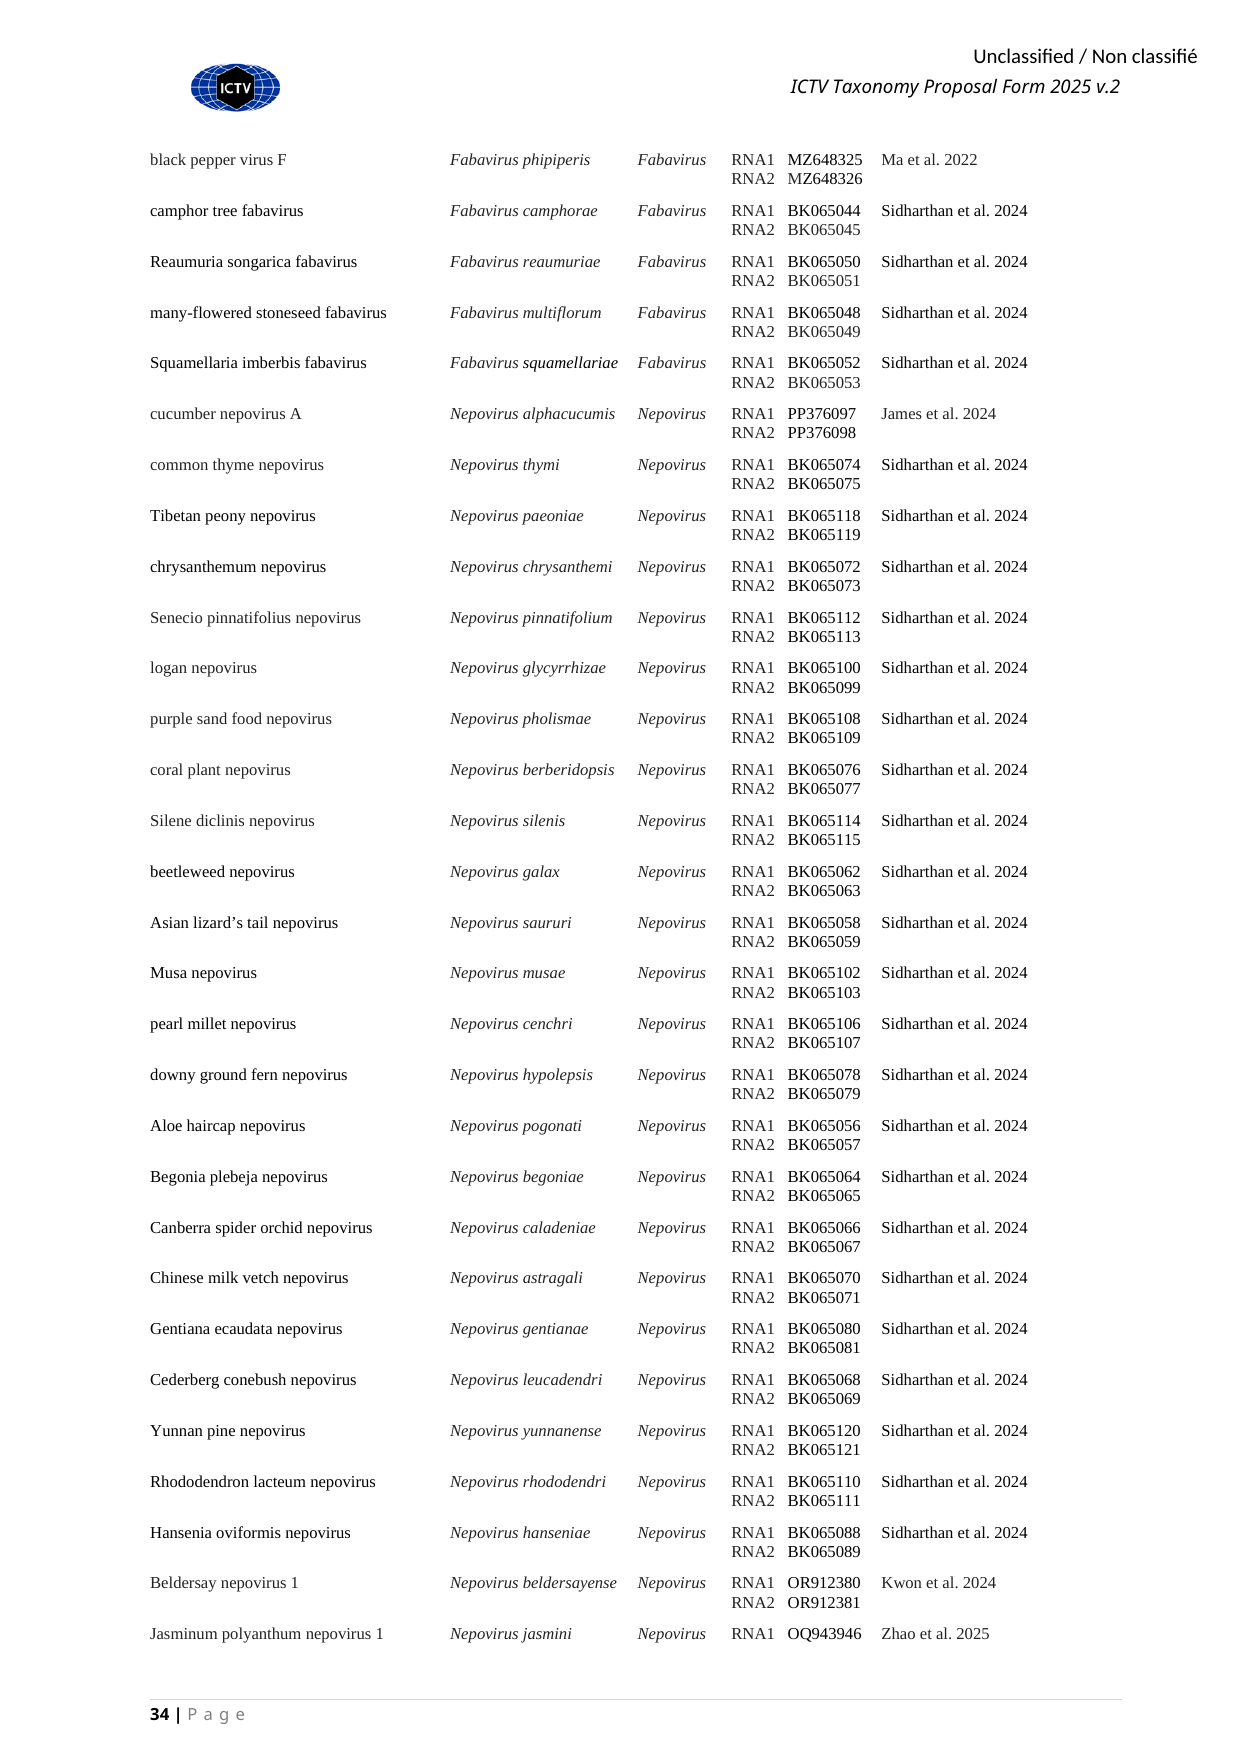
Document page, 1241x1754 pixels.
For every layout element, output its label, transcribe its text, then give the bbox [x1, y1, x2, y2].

text RNA2 BK065121 [150, 1440, 1122, 1459]
text Senecio pinnatifolius nepovirus Nepovirus pinnatifolium Nepovirus RNA1 BK065112 Sidharthan et al. 2024 [150, 607, 1122, 627]
text Beldersay nepovirus 1 Nepovirus beldersayense Nepovirus RNA1 OR912380 Kwon et al. 2024 [150, 1573, 1122, 1592]
text beetleweed nepovirus Nepovirus galax Nepovirus RNA1 BK065062 Sidharthan et al. 2024 [150, 862, 1122, 881]
text RNA2 BK065063 [150, 881, 1122, 900]
text RNA2 BK065115 [150, 830, 1122, 849]
text RNA2 BK065111 [150, 1491, 1122, 1510]
text black pepper virus F Fabavirus phipiperis Fabavirus RNA1 MZ648325 Ma et al. 2022 [150, 150, 1122, 169]
text RNA2 BK065073 [150, 576, 1122, 595]
text Aloe haircap nepovirus Nepovirus pogonati Nepovirus RNA1 BK065056 Sidharthan et al. 2024 [150, 1116, 1122, 1135]
text RNA2 BK065107 [150, 1033, 1122, 1052]
text RNA2 MZ648326 [150, 169, 1122, 188]
text RNA2 BK065103 [150, 982, 1122, 1002]
text Cederberg conebush nepovirus Nepovirus leucadendri Nepovirus RNA1 BK065068 Sidharthan et al. 2024 [150, 1370, 1122, 1389]
text logan nepovirus Nepovirus glycyrrhizae Nepovirus RNA1 BK065100 Sidharthan et al. 2024 [150, 658, 1122, 677]
text chrysanthemum nepovirus Nepovirus chrysanthemi Nepovirus RNA1 BK065072 Sidharthan et al. 2024 [150, 557, 1122, 576]
text Musa nepovirus Nepovirus musae Nepovirus RNA1 BK065102 Sidharthan et al. 2024 [150, 963, 1122, 982]
text RNA2 BK065079 [150, 1084, 1122, 1103]
text RNA2 BK065099 [150, 677, 1122, 697]
text RNA2 OR912381 [150, 1592, 1122, 1612]
text RNA2 BK065077 [150, 779, 1122, 798]
text RNA2 BK065045 [150, 220, 1122, 239]
text RNA2 BK065109 [150, 728, 1122, 747]
text Asian lizard’s tail nepovirus Nepovirus saururi Nepovirus RNA1 BK065058 Sidharthan et al. 2024 [150, 912, 1122, 932]
text RNA2 BK065069 [150, 1389, 1122, 1408]
text RNA2 BK065071 [150, 1287, 1122, 1307]
text Canberra spider orchid nepovirus Nepovirus caladeniae Nepovirus RNA1 BK065066 Sidharthan et al. 2024 [150, 1217, 1122, 1237]
text Begonia plebeja nepovirus Nepovirus begoniae Nepovirus RNA1 BK065064 Sidharthan et al. 2024 [150, 1167, 1122, 1186]
text purple sand food nepovirus Nepovirus pholismae Nepovirus RNA1 BK065108 Sidharthan et al. 2024 [150, 709, 1122, 728]
text pearl millet nepovirus Nepovirus cenchri Nepovirus RNA1 BK065106 Sidharthan et al. 2024 [150, 1014, 1122, 1033]
text camphor tree fabavirus Fabavirus camphorae Fabavirus RNA1 BK065044 Sidharthan et al. 2024 [150, 201, 1122, 220]
text Rhododendron lacteum nepovirus Nepovirus rhododendri Nepovirus RNA1 BK065110 Sidharthan et al. 2024 [150, 1472, 1122, 1491]
text RNA2 BK065059 [150, 932, 1122, 951]
picture [190, 56, 282, 113]
text RNA2 BK065081 [150, 1338, 1122, 1357]
text RNA2 BK065057 [150, 1135, 1122, 1154]
text common thyme nepovirus Nepovirus thymi Nepovirus RNA1 BK065074 Sidharthan et al. 2024 [150, 455, 1122, 474]
text Reaumuria songarica fabavirus Fabavirus reaumuriae Fabavirus RNA1 BK065050 Sidharthan et al. 2024 [150, 252, 1122, 271]
text RNA2 BK065089 [150, 1542, 1122, 1561]
text Tibetan peony nepovirus Nepovirus paeoniae Nepovirus RNA1 BK065118 Sidharthan et al. 2024 [150, 506, 1122, 525]
text RNA2 PP376098 [150, 423, 1122, 442]
text Jasminum polyanthum nepovirus 1 Nepovirus jasmini Nepovirus RNA1 OQ943946 Zhao et al. 2025 [150, 1624, 1122, 1643]
text Silene diclinis nepovirus Nepovirus silenis Nepovirus RNA1 BK065114 Sidharthan et al. 2024 [150, 811, 1122, 830]
text Gentiana ecaudata nepovirus Nepovirus gentianae Nepovirus RNA1 BK065080 Sidharthan et al. 2024 [150, 1319, 1122, 1338]
text RNA2 BK065119 [150, 525, 1122, 544]
text Chinese milk vetch nepovirus Nepovirus astragali Nepovirus RNA1 BK065070 Sidharthan et al. 2024 [150, 1268, 1122, 1287]
text RNA2 BK065113 [150, 627, 1122, 646]
text RNA2 BK065075 [150, 474, 1122, 493]
text downy ground fern nepovirus Nepovirus hypolepsis Nepovirus RNA1 BK065078 Sidharthan et al. 2024 [150, 1065, 1122, 1084]
text Squamellaria imberbis fabavirus Fabavirus squamellariae Fabavirus RNA1 BK065052 Sidharthan et al. 2024 [150, 353, 1122, 372]
text Hansenia oviformis nepovirus Nepovirus hanseniae Nepovirus RNA1 BK065088 Sidharthan et al. 2024 [150, 1522, 1122, 1542]
text RNA2 BK065053 [150, 372, 1122, 392]
text RNA2 BK065065 [150, 1186, 1122, 1205]
text many-flowered stoneseed fabavirus Fabavirus multiflorum Fabavirus RNA1 BK065048 Sidharthan et al. 2024 [150, 302, 1122, 322]
text RNA2 BK065049 [150, 322, 1122, 341]
text RNA2 BK065067 [150, 1237, 1122, 1256]
text cucumber nepovirus A Nepovirus alphacucumis Nepovirus RNA1 PP376097 James et al. 2024 [150, 404, 1122, 423]
text Yunnan pine nepovirus Nepovirus yunnanense Nepovirus RNA1 BK065120 Sidharthan et al. 2024 [150, 1421, 1122, 1440]
text coral plant nepovirus Nepovirus berberidopsis Nepovirus RNA1 BK065076 Sidharthan et al. 2024 [150, 760, 1122, 779]
text RNA2 BK065051 [150, 271, 1122, 290]
